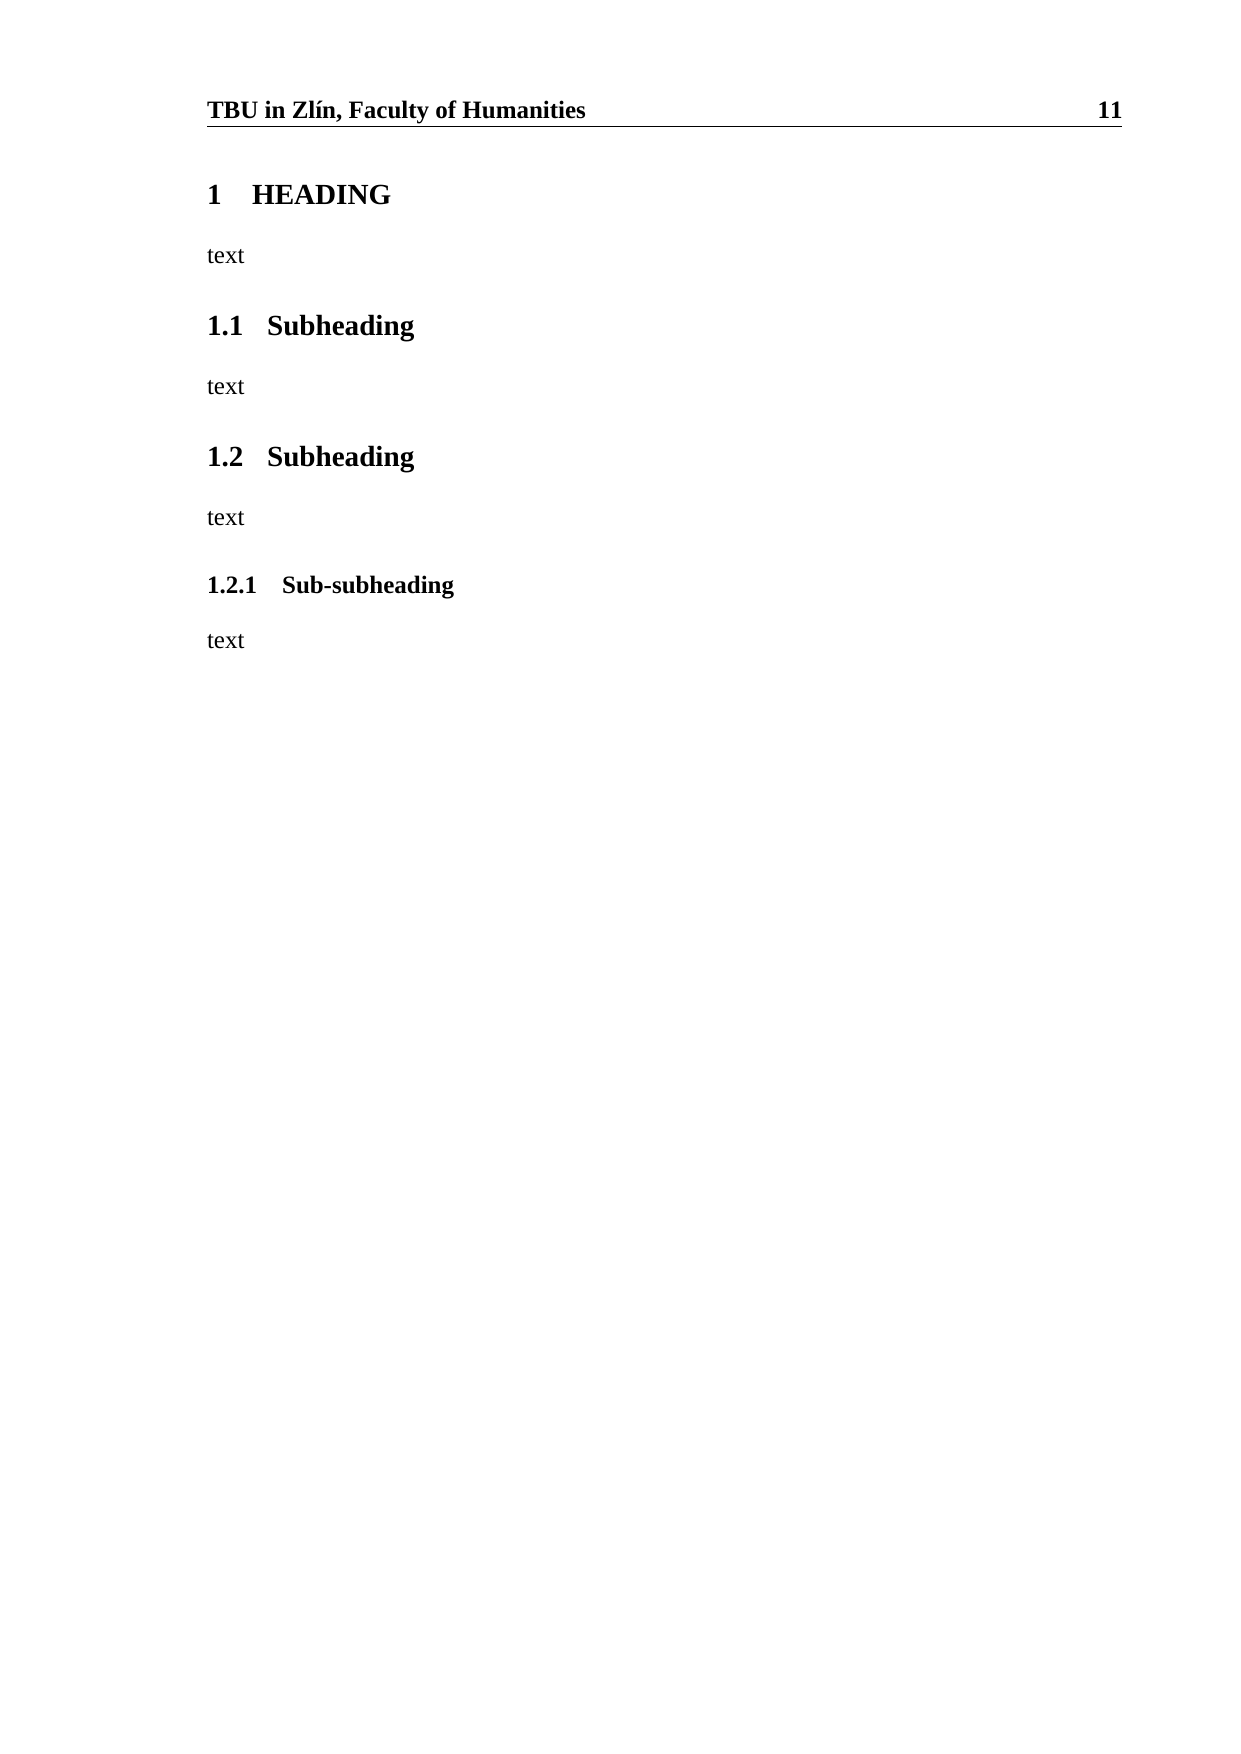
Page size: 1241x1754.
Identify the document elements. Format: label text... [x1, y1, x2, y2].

text text [207, 502, 1122, 531]
text Subheading [207, 439, 1122, 473]
text Heading [207, 177, 1122, 211]
text text [207, 371, 1122, 400]
text text [207, 240, 1122, 269]
text text [207, 626, 1122, 654]
text Subheading [207, 308, 1122, 342]
text Sub-subheading [207, 570, 1122, 599]
